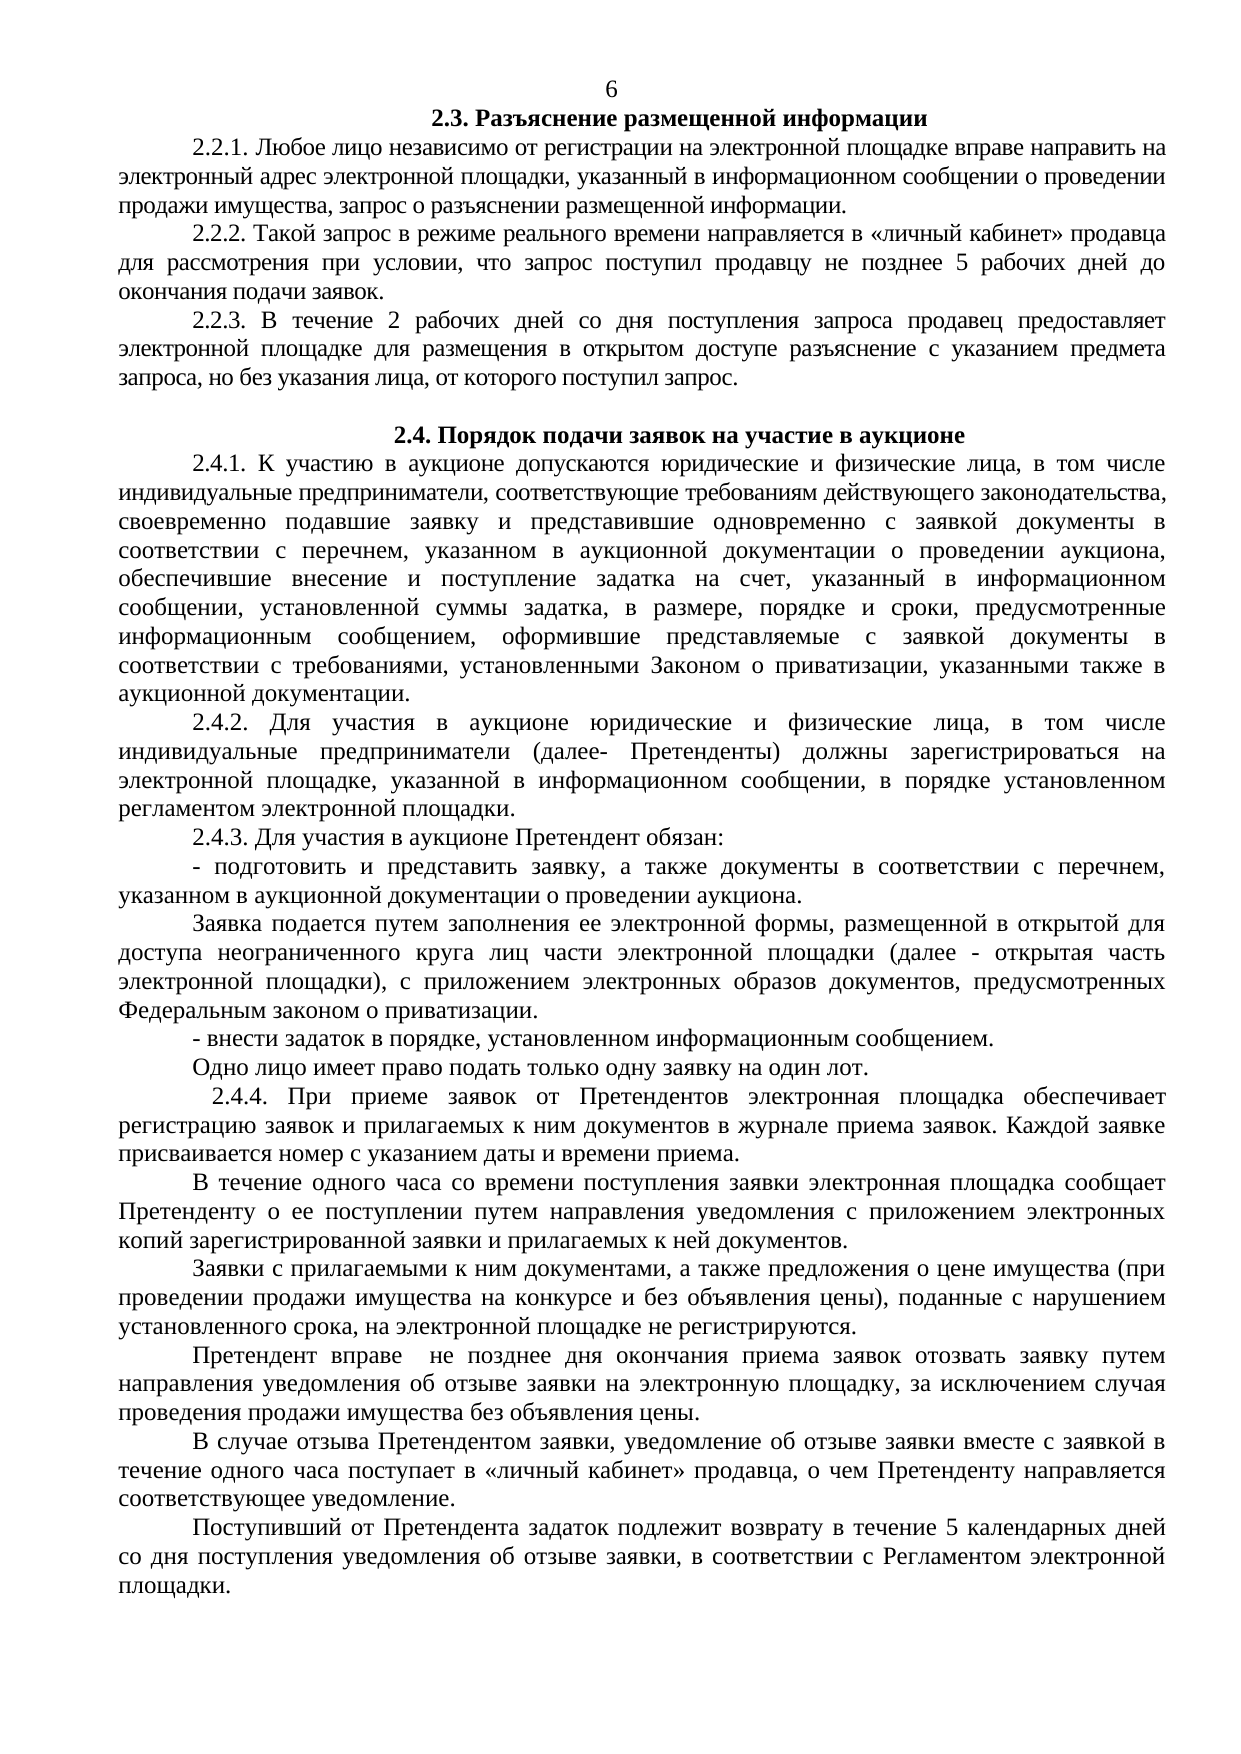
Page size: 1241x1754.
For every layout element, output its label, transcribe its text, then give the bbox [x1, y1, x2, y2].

text 2.2.1. Любое лицо независимо от регистрации на электронной площадке вправе направить на электронный адрес электронной площадки, указанный в информационном сообщении о проведении продажи имущества, запрос о разъяснении размещенной информации. [118, 132, 1167, 218]
text 2.4. Порядок подачи заявок на участие в аукционе [118, 420, 1167, 448]
text 2.4.4. При приеме заявок от Претендентов электронная площадка обеспечивает регистрацию заявок и прилагаемых к ним документов в журнале приема заявок. Каждой заявке присваивается номер с указанием даты и времени приема. [118, 1081, 1167, 1167]
text Поступивший от Претендента задаток подлежит возврату в течение 5 календарных дней со дня поступления уведомления об отзыве заявки, в соответствии с Регламентом электронной площадки. [118, 1512, 1167, 1598]
text 2.2.3. В течение 2 рабочих дней со дня поступления запроса продавец предоставляет электронной площадке для размещения в открытом доступе разъяснение с указанием предмета запроса, но без указания лица, от которого поступил запрос. [118, 305, 1167, 391]
text В течение одного часа со времени поступления заявки электронная площадка сообщает Претенденту о ее поступлении путем направления уведомления с приложением электронных копий зарегистрированной заявки и прилагаемых к ней документов. [118, 1167, 1167, 1253]
text 2.4.2. Для участия в аукционе юридические и физические лица, в том числе индивидуальные предприниматели (далее- Претенденты) должны зарегистрироваться на электронной площадке, указанной в информационном сообщении, в порядке установленном регламентом электронной площадки. [118, 707, 1167, 822]
text В случае отзыва Претендентом заявки, уведомление об отзыве заявки вместе с заявкой в течение одного часа поступает в «личный кабинет» продавца, о чем Претенденту направляется соответствующее уведомление. [118, 1426, 1167, 1512]
text Заявки с прилагаемыми к ним документами, а также предложения о цене имущества (при проведении продажи имущества на конкурсе и без объявления цены), поданные с нарушением установленного срока, на электронной площадке не регистрируются. [118, 1253, 1167, 1340]
text 2.4.1. К участию в аукционе допускаются юридические и физические лица, в том числе индивидуальные предприниматели, соответствующие требованиям действующего законодательства, своевременно подавшие заявку и представившие одновременно с заявкой документы в соответствии с перечнем, указанном в аукционной документации о проведении аукциона, обеспечившие внесение и поступление задатка на счет, указанный в информационном сообщении, установленной суммы задатка, в размере, порядке и сроки, предусмотренные информационным сообщением, оформившие представляемые с заявкой документы в соответствии с требованиями, установленными Законом о приватизации, указанными также в аукционной документации. [118, 448, 1167, 707]
text - внести задаток в порядке, установленном информационным сообщением. [118, 1023, 1167, 1052]
text Одно лицо имеет право подать только одну заявку на один лот. [118, 1052, 1167, 1081]
text 2.3. Разъяснение размещенной информации [118, 103, 1167, 132]
text 2.4.3. Для участия в аукционе Претендент обязан: [118, 822, 1167, 851]
text Заявка подается путем заполнения ее электронной формы, размещенной в открытой для доступа неограниченного круга лиц части электронной площадки (далее - открытая часть электронной площадки), с приложением электронных образов документов, предусмотренных Федеральным законом о приватизации. [118, 908, 1167, 1023]
text 2.2.2. Такой запрос в режиме реального времени направляется в «личный кабинет» продавца для рассмотрения при условии, что запрос поступил продавцу не позднее 5 рабочих дней до окончания подачи заявок. [118, 218, 1167, 305]
text - подготовить и представить заявку, а также документы в соответствии с перечнем, указанном в аукционной документации о проведении аукциона. [118, 851, 1167, 908]
text Претендент вправе не позднее дня окончания приема заявок отозвать заявку путем направления уведомления об отзыве заявки на электронную площадку, за исключением случая проведения продажи имущества без объявления цены. [118, 1340, 1167, 1426]
